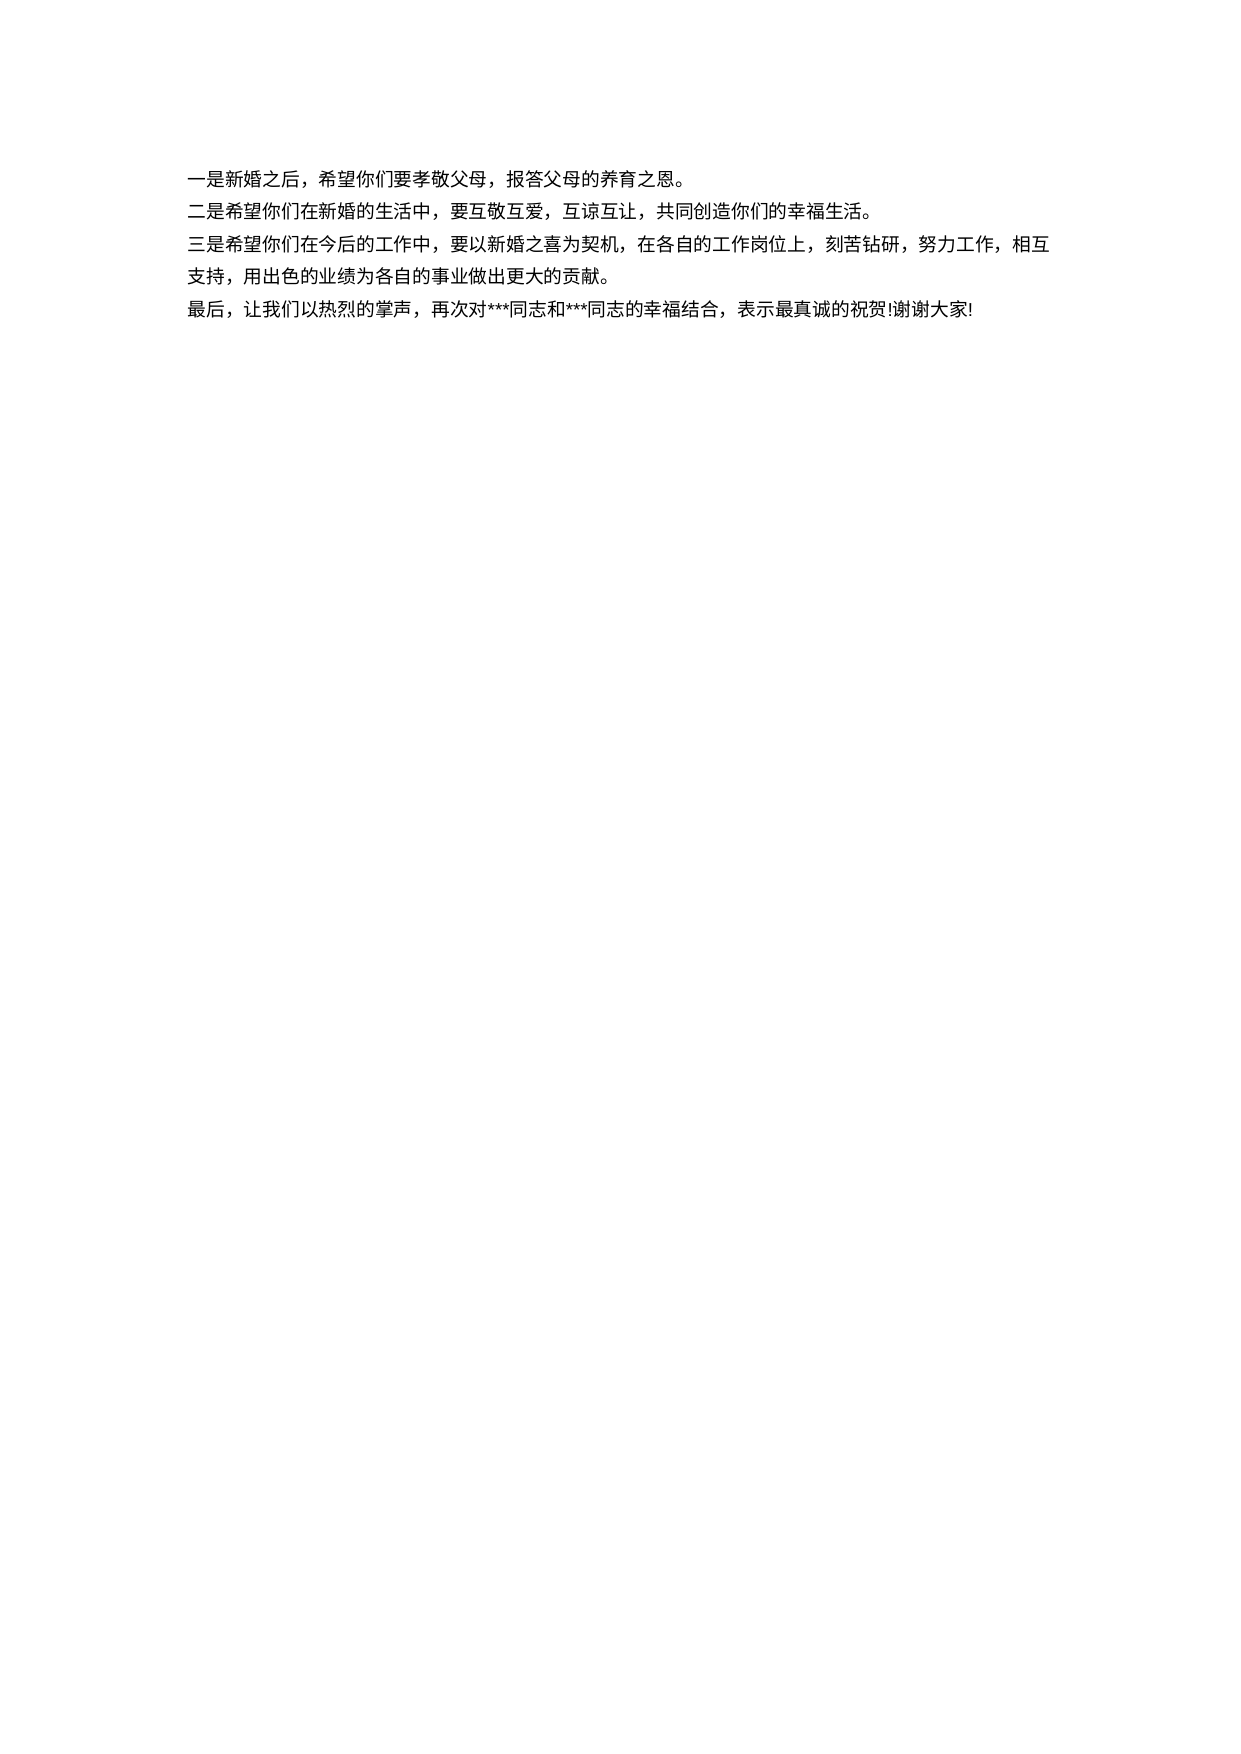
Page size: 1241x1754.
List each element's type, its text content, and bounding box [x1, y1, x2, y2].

text 最后，让我们以热烈的掌声，再次对***同志和***同志的幸福结合，表示最真诚的祝贺!谢谢大家! [187, 292, 1053, 324]
text 三是希望你们在今后的工作中，要以新婚之喜为契机，在各自的工作岗位上，刻苦钻研，努力工作，相互支持，用出色的业绩为各自的事业做出更大的贡献。 [187, 227, 1053, 292]
text 二是希望你们在新婚的生活中，要互敬互爱，互谅互让，共同创造你们的幸福生活。 [187, 194, 1053, 227]
text 一是新婚之后，希望你们要孝敬父母，报答父母的养育之恩。 [187, 162, 1053, 194]
